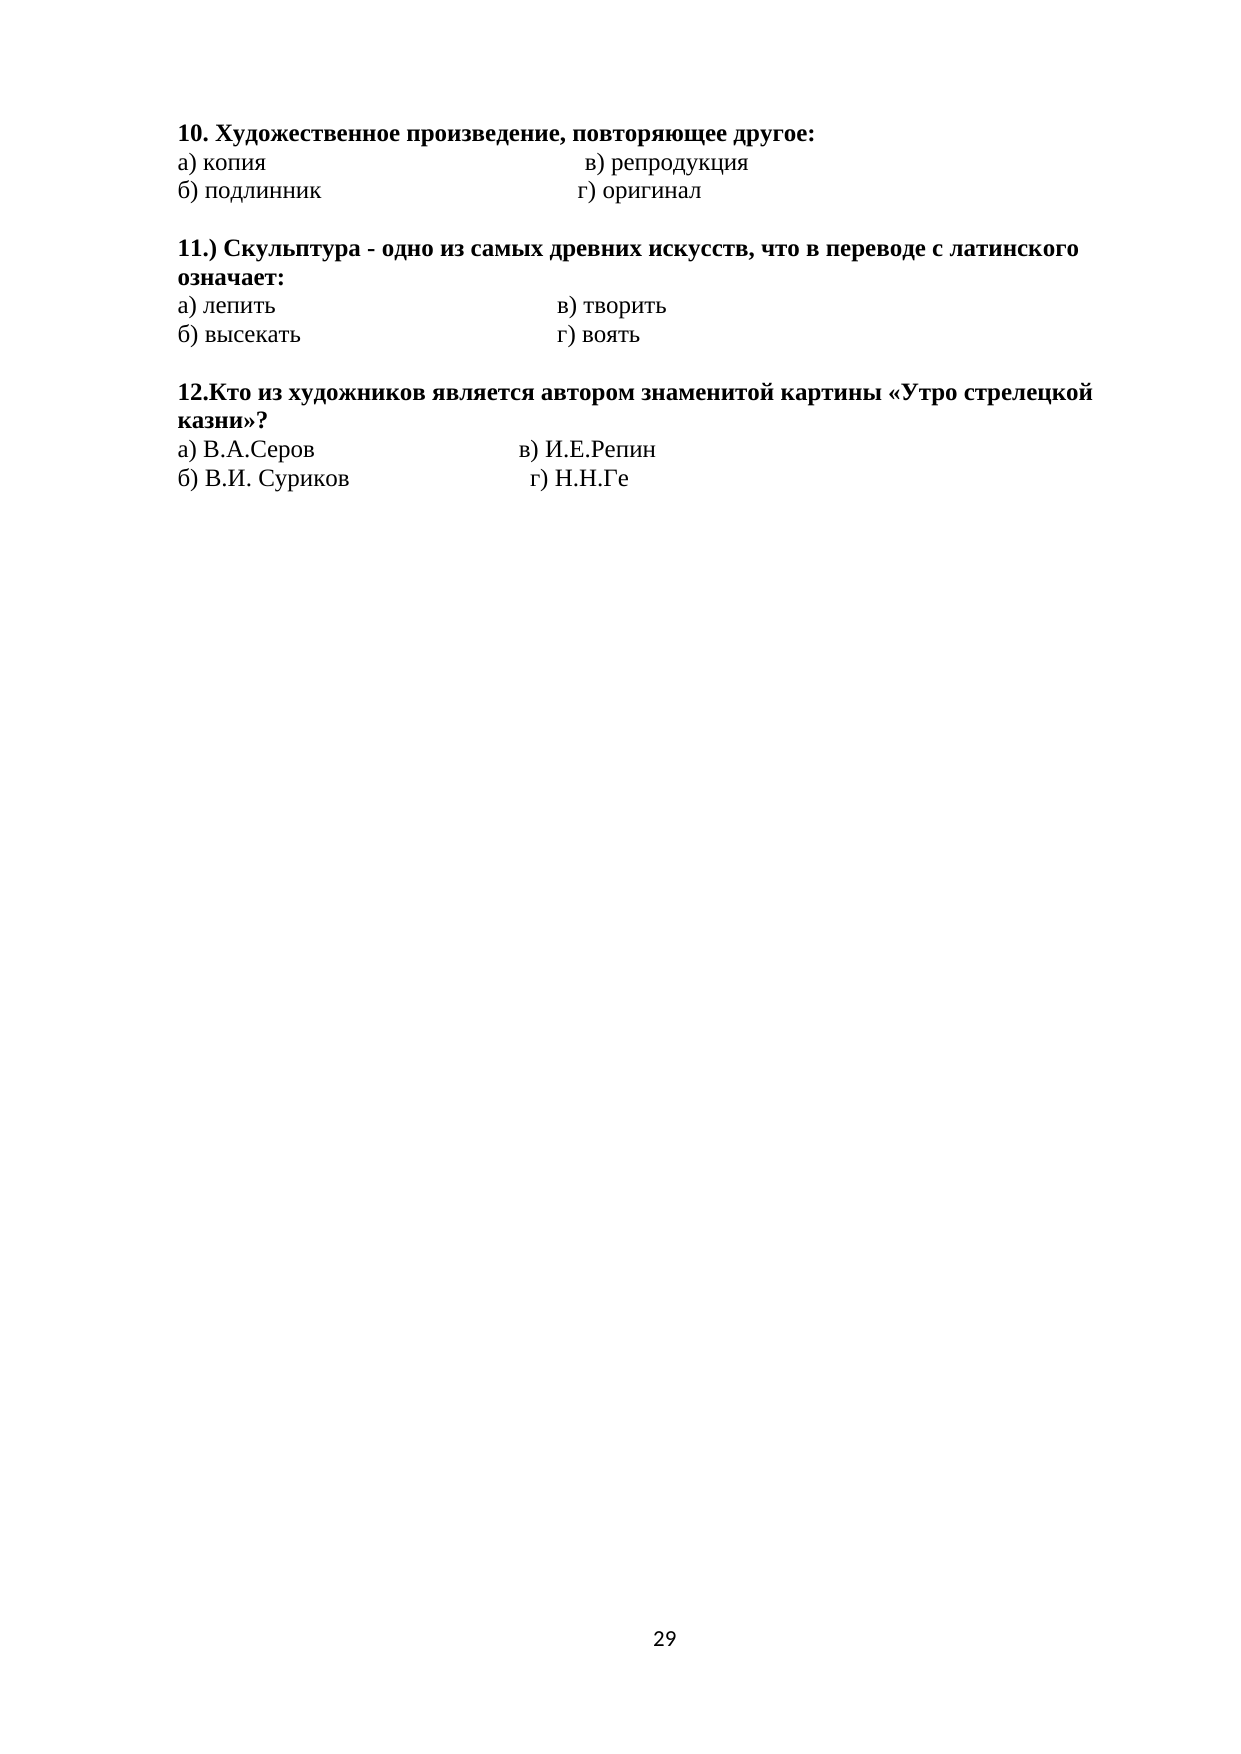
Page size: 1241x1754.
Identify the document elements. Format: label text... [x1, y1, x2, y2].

text а) копия в) репродукция [177, 147, 1152, 176]
text 12.Кто из художников является автором знаменитой картины «Утро стрелецкой казни»? [177, 377, 1152, 434]
text б) высекать г) воять [177, 319, 1152, 348]
text 11.) Скульптура - одно из самых древних искусств, что в переводе с латинского означает: [177, 233, 1152, 291]
text а) лепить в) творить [177, 291, 1152, 319]
text б) подлинник г) оригинал [177, 176, 1152, 204]
text б) В.И. Суриков г) Н.Н.Ге [177, 463, 1152, 492]
text а) В.А.Серов в) И.Е.Репин [177, 434, 1152, 463]
text 10. Художественное произведение, повторяющее другое: [177, 118, 1152, 147]
